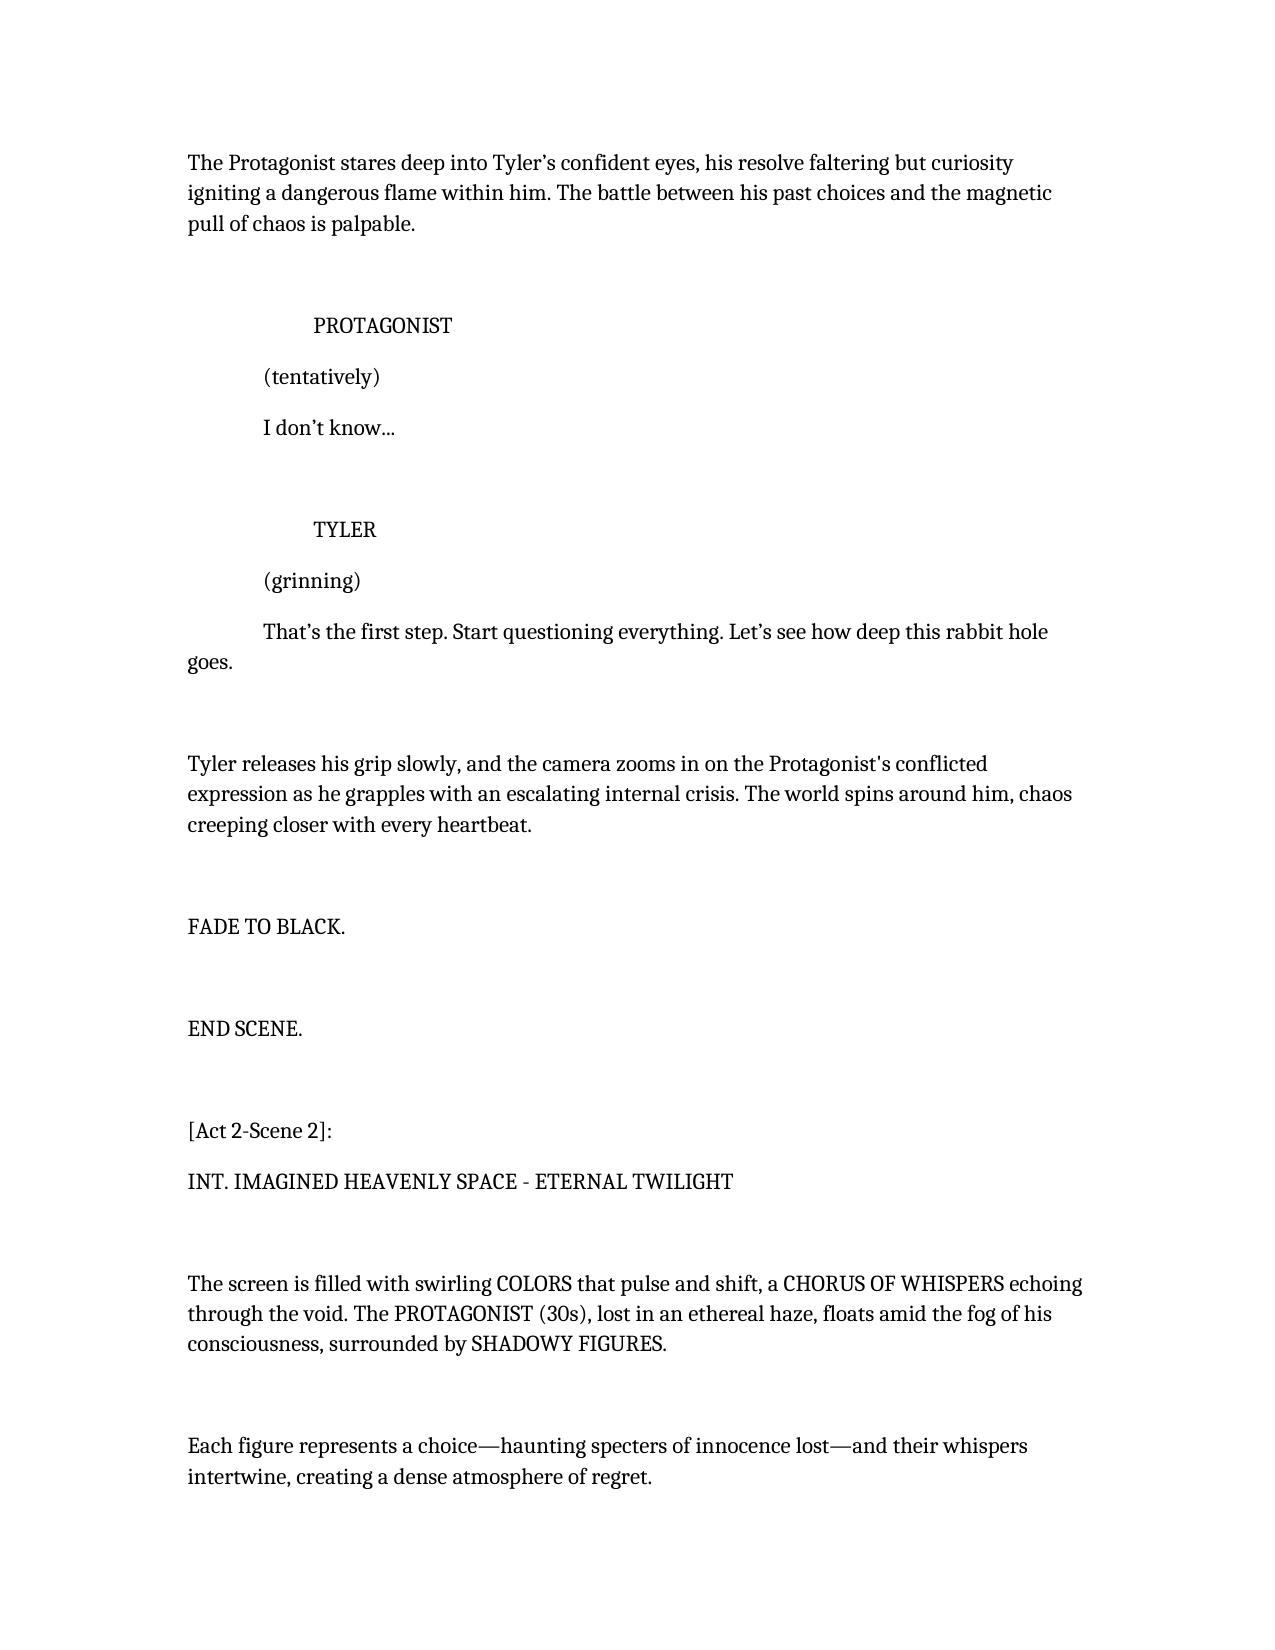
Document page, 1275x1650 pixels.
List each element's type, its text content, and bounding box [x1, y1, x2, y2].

text That’s the first step. Start questioning everything. Let’s see how deep this rabbit hole goes. [187, 619, 1087, 675]
text [Act 2-Scene 2]: [187, 1118, 1087, 1144]
text END SCENE. [187, 1016, 1087, 1042]
text The Protagonist stares deep into Tyler’s confident eyes, his resolve faltering but curiosity igniting a dangerous flame within him. The battle between his past choices and the magnetic pull of chaos is palpable. [187, 150, 1087, 237]
text FADE TO BLACK. [187, 913, 1087, 940]
text INT. IMAGINED HEAVENLY SPACE - ETERNAL TWILIGHT [187, 1169, 1087, 1195]
text Tyler releases his grip slowly, and the camera zooms in on the Protagonist's conflicted expression as he grapples with an escalating internal crisis. The world spins around him, chaos creeping closer with every heartbeat. [187, 751, 1087, 838]
text I don’t know... [187, 414, 1087, 441]
text (tentatively) [187, 363, 1087, 390]
text The screen is filled with swirling COLORS that pulse and shift, a CHORUS OF WHISPERS echoing through the void. The PROTAGONIST (30s), lost in an ethereal haze, floats amid the fog of his consciousness, surrounded by SHADOWY FIGURES. [187, 1271, 1087, 1358]
text PROTAGONIST [187, 312, 1087, 339]
text (grinning) [187, 568, 1087, 594]
text Each figure represents a choice—haunting specters of innocence lost—and their whispers intertwine, creating a dense atmosphere of regret. [187, 1433, 1087, 1490]
text TYLER [187, 517, 1087, 543]
